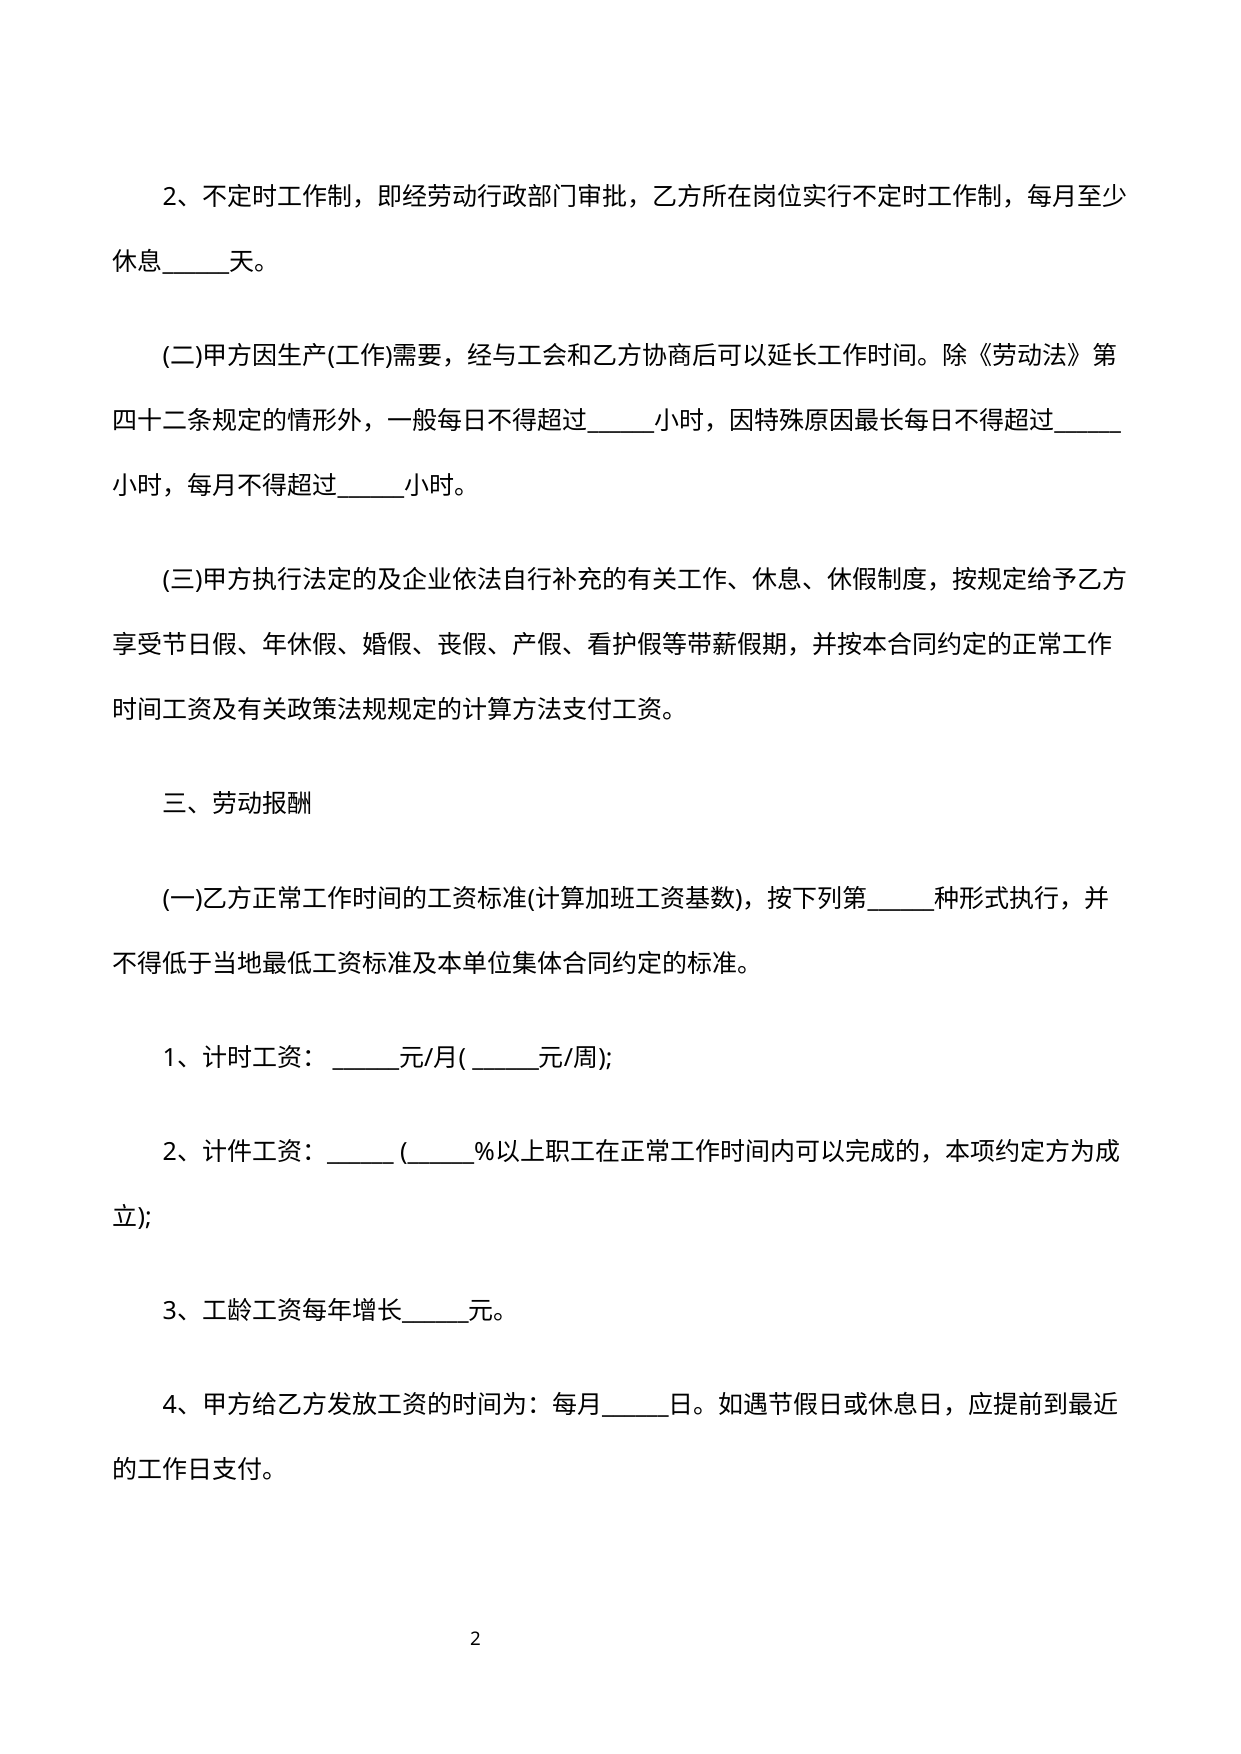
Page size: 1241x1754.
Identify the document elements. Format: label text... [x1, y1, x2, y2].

text 3、工龄工资每年增长______元。 [112, 1276, 1128, 1341]
text 2、计件工资：______ (______%以上职工在正常工作时间内可以完成的，本项约定方为成立); [112, 1117, 1128, 1247]
text 4、甲方给乙方发放工资的时间为：每月______日。如遇节假日或休息日，应提前到最近的工作日支付。 [112, 1370, 1128, 1500]
text (三)甲方执行法定的及企业依法自行补充的有关工作、休息、休假制度，按规定给予乙方享受节日假、年休假、婚假、丧假、产假、看护假等带薪假期，并按本合同约定的正常工作时间工资及有关政策法规规定的计算方法支付工资。 [112, 545, 1128, 740]
text (二)甲方因生产(工作)需要，经与工会和乙方协商后可以延长工作时间。除《劳动法》第四十二条规定的情形外，一般每日不得超过______小时，因特殊原因最长每日不得超过______小时，每月不得超过______小时。 [112, 321, 1128, 516]
text (一)乙方正常工作时间的工资标准(计算加班工资基数)，按下列第______种形式执行，并不得低于当地最低工资标准及本单位集体合同约定的标准。 [112, 864, 1128, 994]
text 三、劳动报酬 [112, 769, 1128, 834]
text 1、计时工资： ______元/月( ______元/周); [112, 1023, 1128, 1088]
text 2、不定时工作制，即经劳动行政部门审批，乙方所在岗位实行不定时工作制，每月至少休息______天。 [112, 162, 1128, 292]
